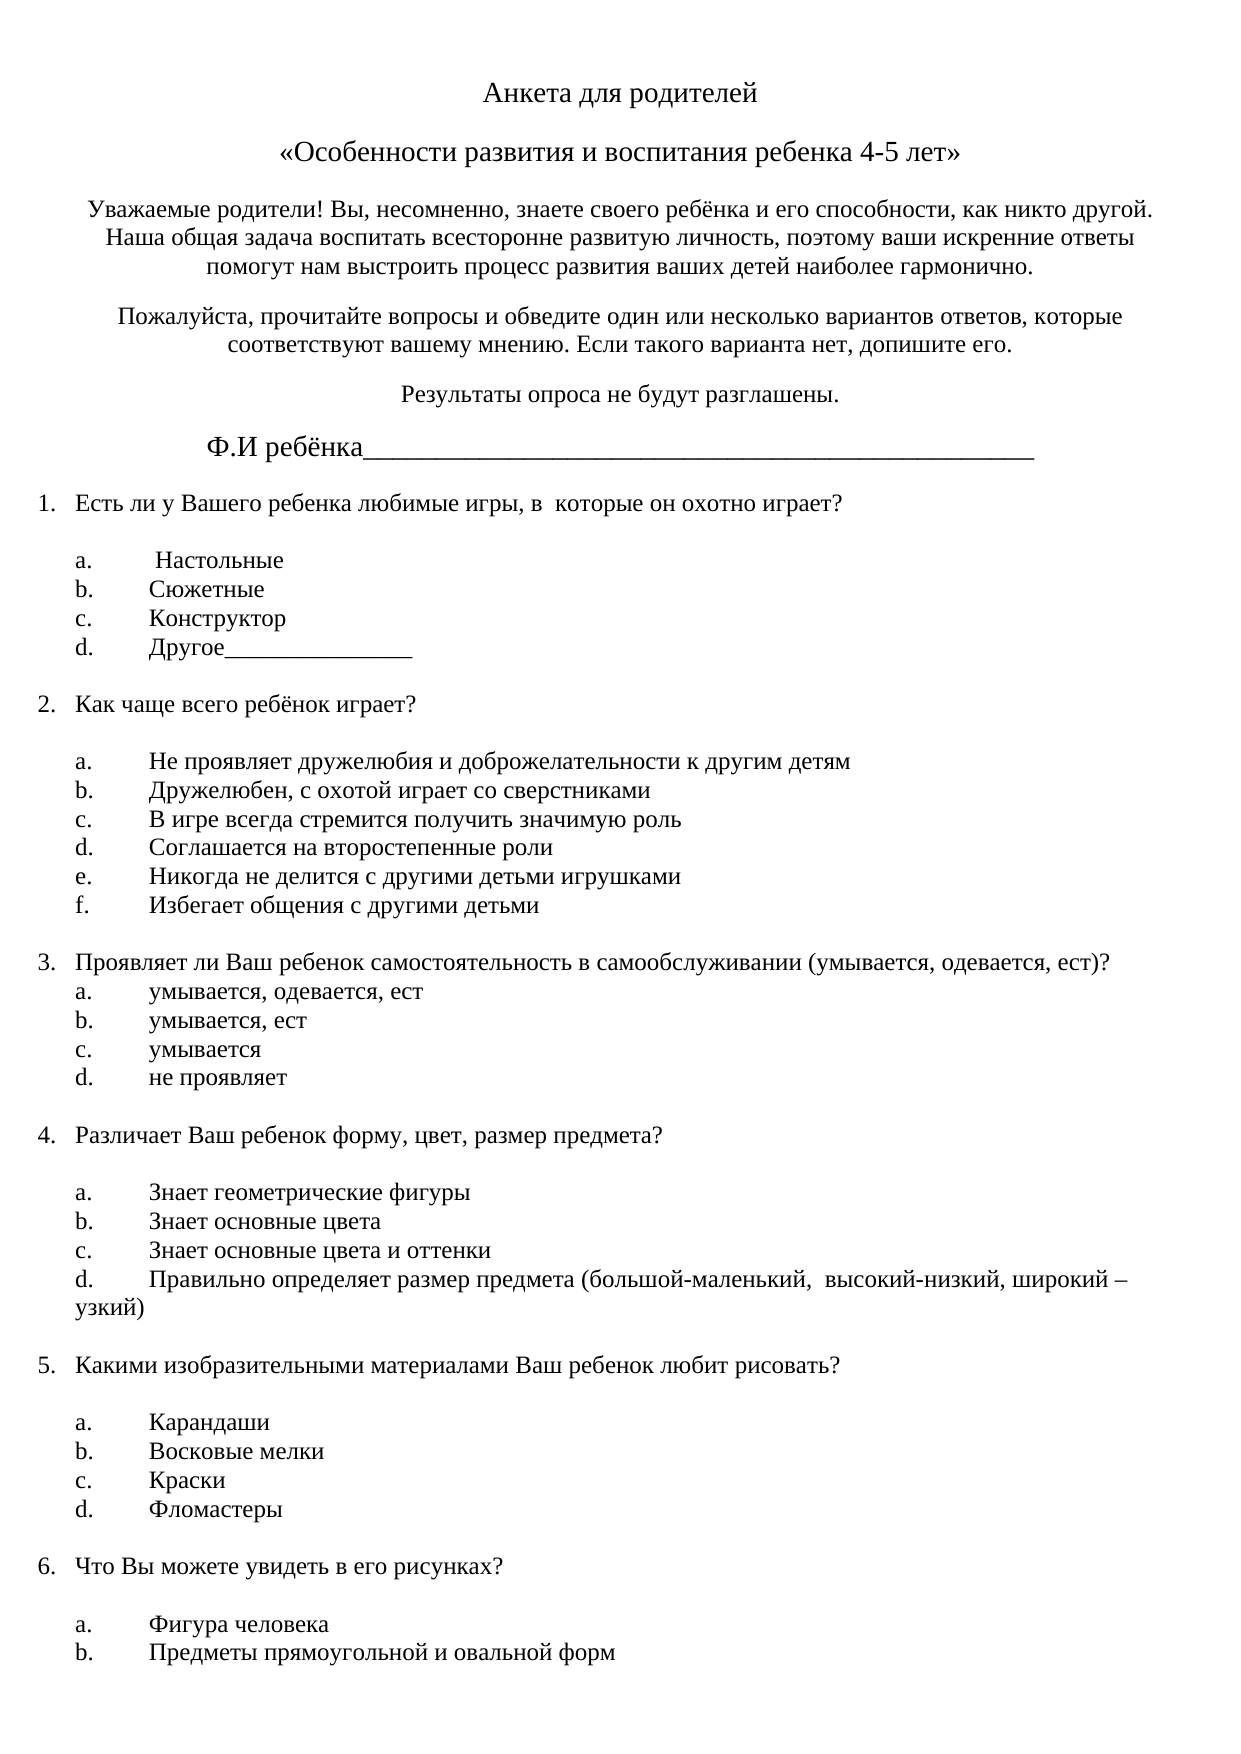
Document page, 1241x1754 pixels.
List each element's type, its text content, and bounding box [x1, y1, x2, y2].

text d. Соглашается на второстепенные роли [75, 832, 1165, 861]
text a. умывается, одевается, ест [75, 976, 1165, 1005]
text Анкета для родителей [75, 75, 1165, 108]
text b. Предметы прямоугольной и овальной форм [75, 1637, 1165, 1666]
list Проявляет ли Ваш ребенок самостоятельность в самообслуживании (умывается, одевается, ест)? [37, 947, 1165, 976]
text f. Избегает общения с другими детьми [75, 890, 1165, 919]
text c. Конструктор [75, 603, 1165, 632]
text c. Краски [75, 1465, 1165, 1494]
text «Особенности развития и воспитания ребенка 4-5 лет» [75, 134, 1165, 168]
text b. Знает основные цвета [75, 1206, 1165, 1235]
list Различает Ваш ребенок форму, цвет, размер предмета? [37, 1120, 1165, 1149]
list Есть ли у Вашего ребенка любимые игры, в которые он охотно играет? [37, 488, 1165, 517]
text b. умывается, ест [75, 1005, 1165, 1034]
text c. Знает основные цвета и оттенки [75, 1235, 1165, 1264]
text e. Никогда не делится с другими детьми игрушками [75, 861, 1165, 890]
text b. Дружелюбен, с охотой играет со сверстниками [75, 775, 1165, 804]
text Ф.И ребёнка______________________________________________ [75, 429, 1165, 462]
text d. не проявляет [75, 1062, 1165, 1091]
text b. Восковые мелки [75, 1436, 1165, 1465]
text b. Сюжетные [75, 574, 1165, 603]
text d. Другое_______________ [75, 632, 1165, 661]
text d. Фломастеры [75, 1494, 1165, 1522]
text d. Правильно определяет размер предмета (большой-маленький, высокий-низкий, широкий –узкий) [75, 1264, 1165, 1321]
list Какими изобразительными материалами Ваш ребенок любит рисовать? [37, 1350, 1165, 1379]
text Уважаемые родители! Вы, несомненно, знаете своего ребёнка и его способности, как никто другой. Наша общая задача воспитать всесторонне развитую личность, поэтому ваши искренние ответы помогут нам выстроить процесс развития ваших детей наиболее гармонично. [75, 194, 1165, 280]
text Результаты опроса не будут разглашены. [75, 379, 1165, 408]
list Что Вы можете увидеть в его рисунках? [37, 1551, 1165, 1580]
text c. В игре всегда стремится получить значимую роль [75, 804, 1165, 832]
text c. умывается [75, 1034, 1165, 1062]
text Пожалуйста, прочитайте вопросы и обведите один или несколько вариантов ответов, которые соответствуют вашему мнению. Если такого варианта нет, допишите его. [75, 301, 1165, 358]
list Как чаще всего ребёнок играет? [37, 689, 1165, 717]
text a. Настольные [75, 546, 1165, 574]
text a. Знает геометрические фигуры [75, 1177, 1165, 1206]
text a. Карандаши [75, 1407, 1165, 1436]
text a. Фигура человека [75, 1609, 1165, 1637]
text a. Не проявляет дружелюбия и доброжелательности к другим детям [75, 746, 1165, 775]
